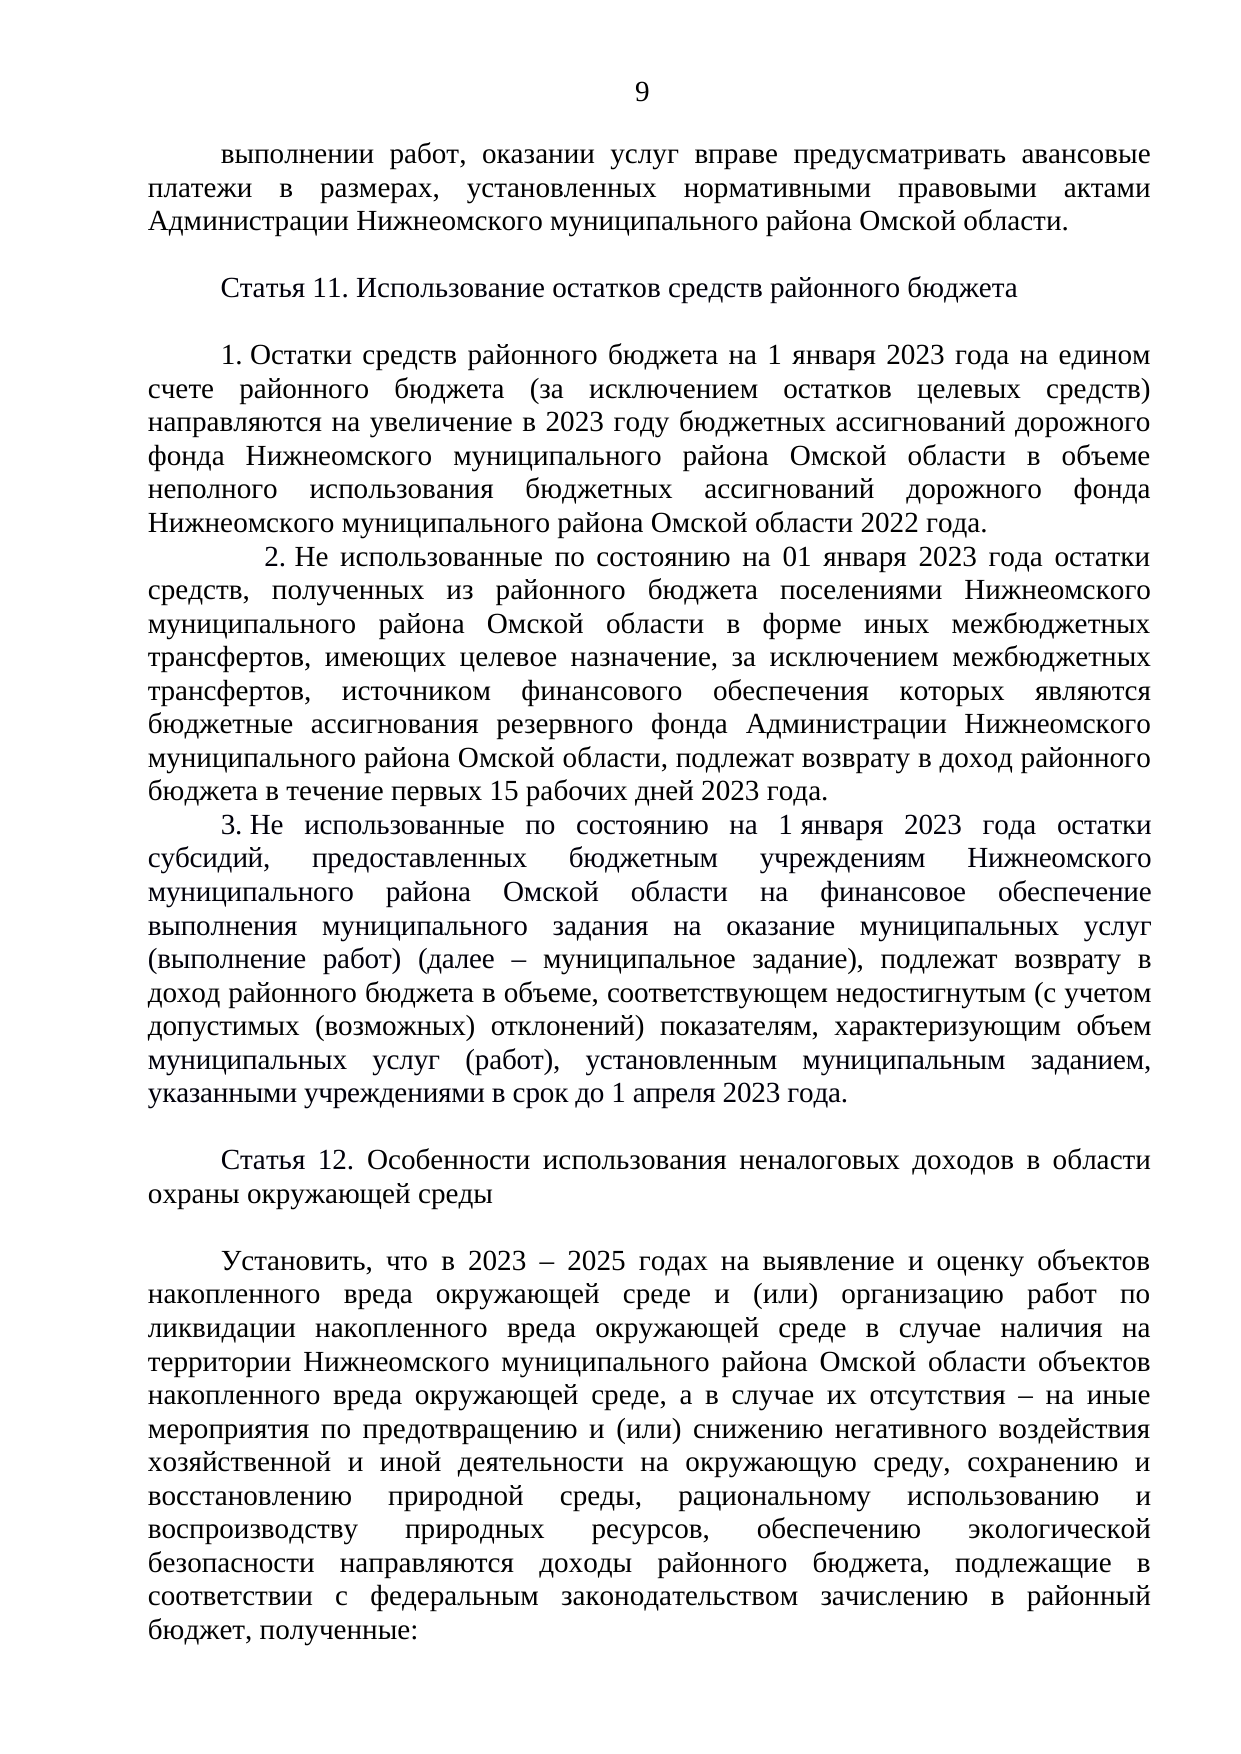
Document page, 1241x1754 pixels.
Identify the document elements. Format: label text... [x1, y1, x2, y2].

text 2. Не использованные по состоянию на 01 января 2023 года остатки средств, полученных из районного бюджета поселениями Нижнеомского муниципального района Омской области в форме иных межбюджетных трансфертов, имеющих целевое назначение, за исключением межбюджетных трансфертов, источником финансового обеспечения которых являются бюджетные ассигнования резервного фонда Администрации Нижнеомского муниципального района Омской области, подлежат возврату в доход районного бюджета в течение первых 15 рабочих дней 2023 года. [148, 539, 1152, 807]
text Статья 12. Особенности использования неналоговых доходов в области охраны окружающей среды [148, 1142, 1152, 1209]
text Установить, что в 2023 – 2025 годах на выявление и оценку объектов накопленного вреда окружающей среде и (или) организацию работ по ликвидации накопленного вреда окружающей среде в случае наличия на территории Нижнеомского муниципального района Омской области объектов накопленного вреда окружающей среде, а в случае их отсутствия – на иные мероприятия по предотвращению и (или) снижению негативного воздействия хозяйственной и иной деятельности на окружающую среду, сохранению и восстановлению природной среды, рациональному использованию и воспроизводству природных ресурсов, обеспечению экологической безопасности направляются доходы районного бюджета, подлежащие в соответствии с федеральным законодательством зачислению в районный бюджет, полученные: [148, 1243, 1152, 1646]
text Статья 11. Использование остатков средств районного бюджета [148, 270, 1152, 304]
text 3. Не использованные по состоянию на 1 января 2023 года остатки субсидий, предоставленных бюджетным учреждениям Нижнеомского муниципального района Омской области на финансовое обеспечение выполнения муниципального задания на оказание муниципальных услуг (выполнение работ) (далее – муниципальное задание), подлежат возврату в доход районного бюджета в объеме, соответствующем недостигнутым (с учетом допустимых (возможных) отклонений) показателям, характеризующим объем муниципальных услуг (работ), установленным муниципальным заданием, указанными учреждениями в срок до 1 апреля 2023 года. [148, 807, 1152, 1109]
text выполнении работ, оказании услуг вправе предусматривать авансовые платежи в размерах, установленных нормативными правовыми актами Администрации Нижнеомского муниципального района Омской области. [148, 136, 1152, 237]
text 1. Остатки средств районного бюджета на 1 января 2023 года на едином счете районного бюджета (за исключением остатков целевых средств) направляются на увеличение в 2023 году бюджетных ассигнований дорожного фонда Нижнеомского муниципального района Омской области в объеме неполного использования бюджетных ассигнований дорожного фонда Нижнеомского муниципального района Омской области 2022 года. [148, 337, 1152, 539]
